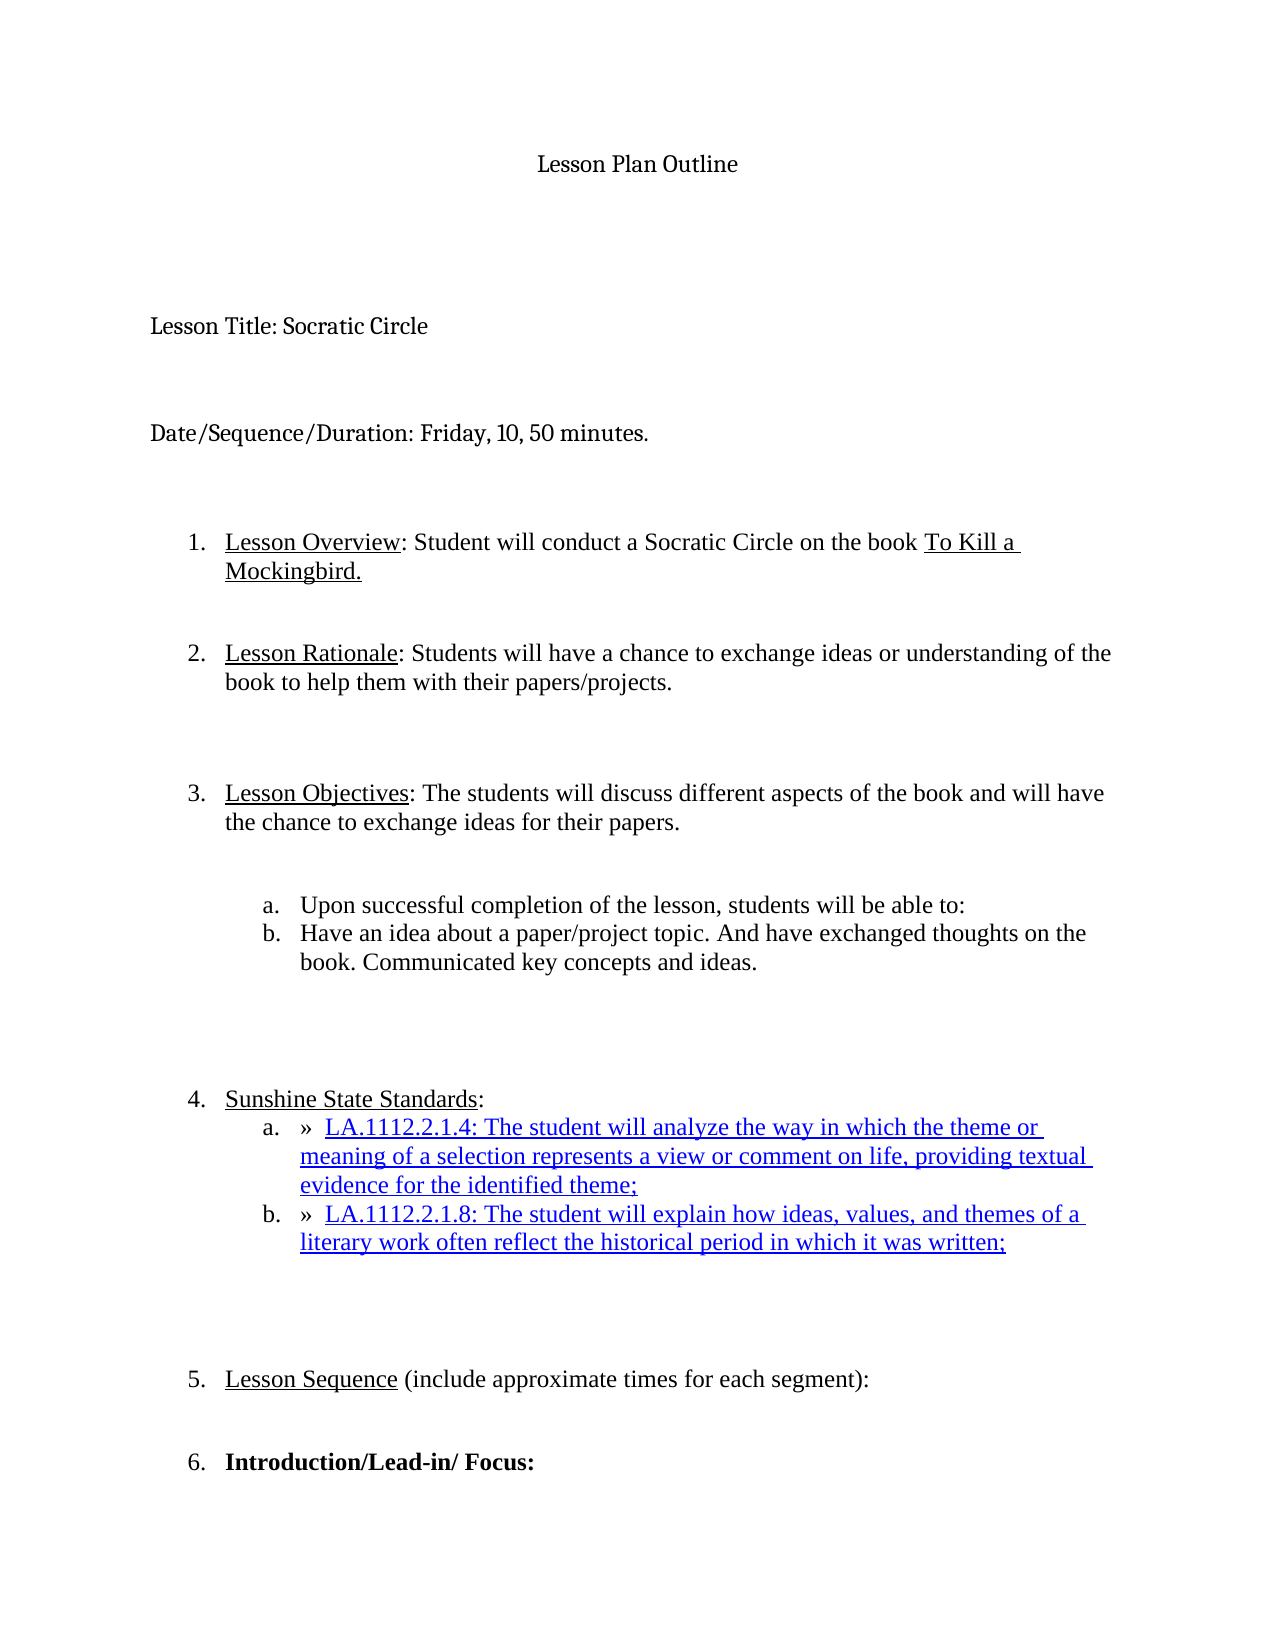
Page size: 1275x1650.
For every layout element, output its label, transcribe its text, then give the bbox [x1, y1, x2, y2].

text Date/Sequence/Duration: Friday, 10, 50 minutes. [150, 419, 1125, 448]
list Upon successful completion of the lesson, students will be able to: [262, 890, 1125, 918]
list Lesson Objectives: The students will discuss different aspects of the book and will have the chance to exchange ideas for their papers. [187, 778, 1125, 836]
list Lesson Rationale: Students will have a chance to exchange ideas or understanding of the book to help them with their papers/projects. [187, 638, 1125, 696]
list » LA.1112.2.1.4: The student will analyze the way in which the theme or meaning of a selection represents a view or comment on life, providing textual evidence for the identified theme; [262, 1112, 1125, 1199]
list Introduction/Lead-in/ Focus: [187, 1447, 1125, 1475]
list Lesson Overview: Student will conduct a Socratic Circle on the book To Kill a Mockingbird. [187, 527, 1125, 584]
list Sunshine State Standards: [187, 1084, 1125, 1112]
text Lesson Title: Socratic Circle [150, 312, 1125, 340]
list » LA.1112.2.1.8: The student will explain how ideas, values, and themes of a literary work often reflect the historical period in which it was written; [262, 1199, 1125, 1256]
list Lesson Sequence (include approximate times for each segment): [187, 1364, 1125, 1393]
list Have an idea about a paper/project topic. And have exchanged thoughts on the book. Communicated key concepts and ideas. [262, 918, 1125, 976]
text Lesson Plan Outline [150, 150, 1125, 179]
